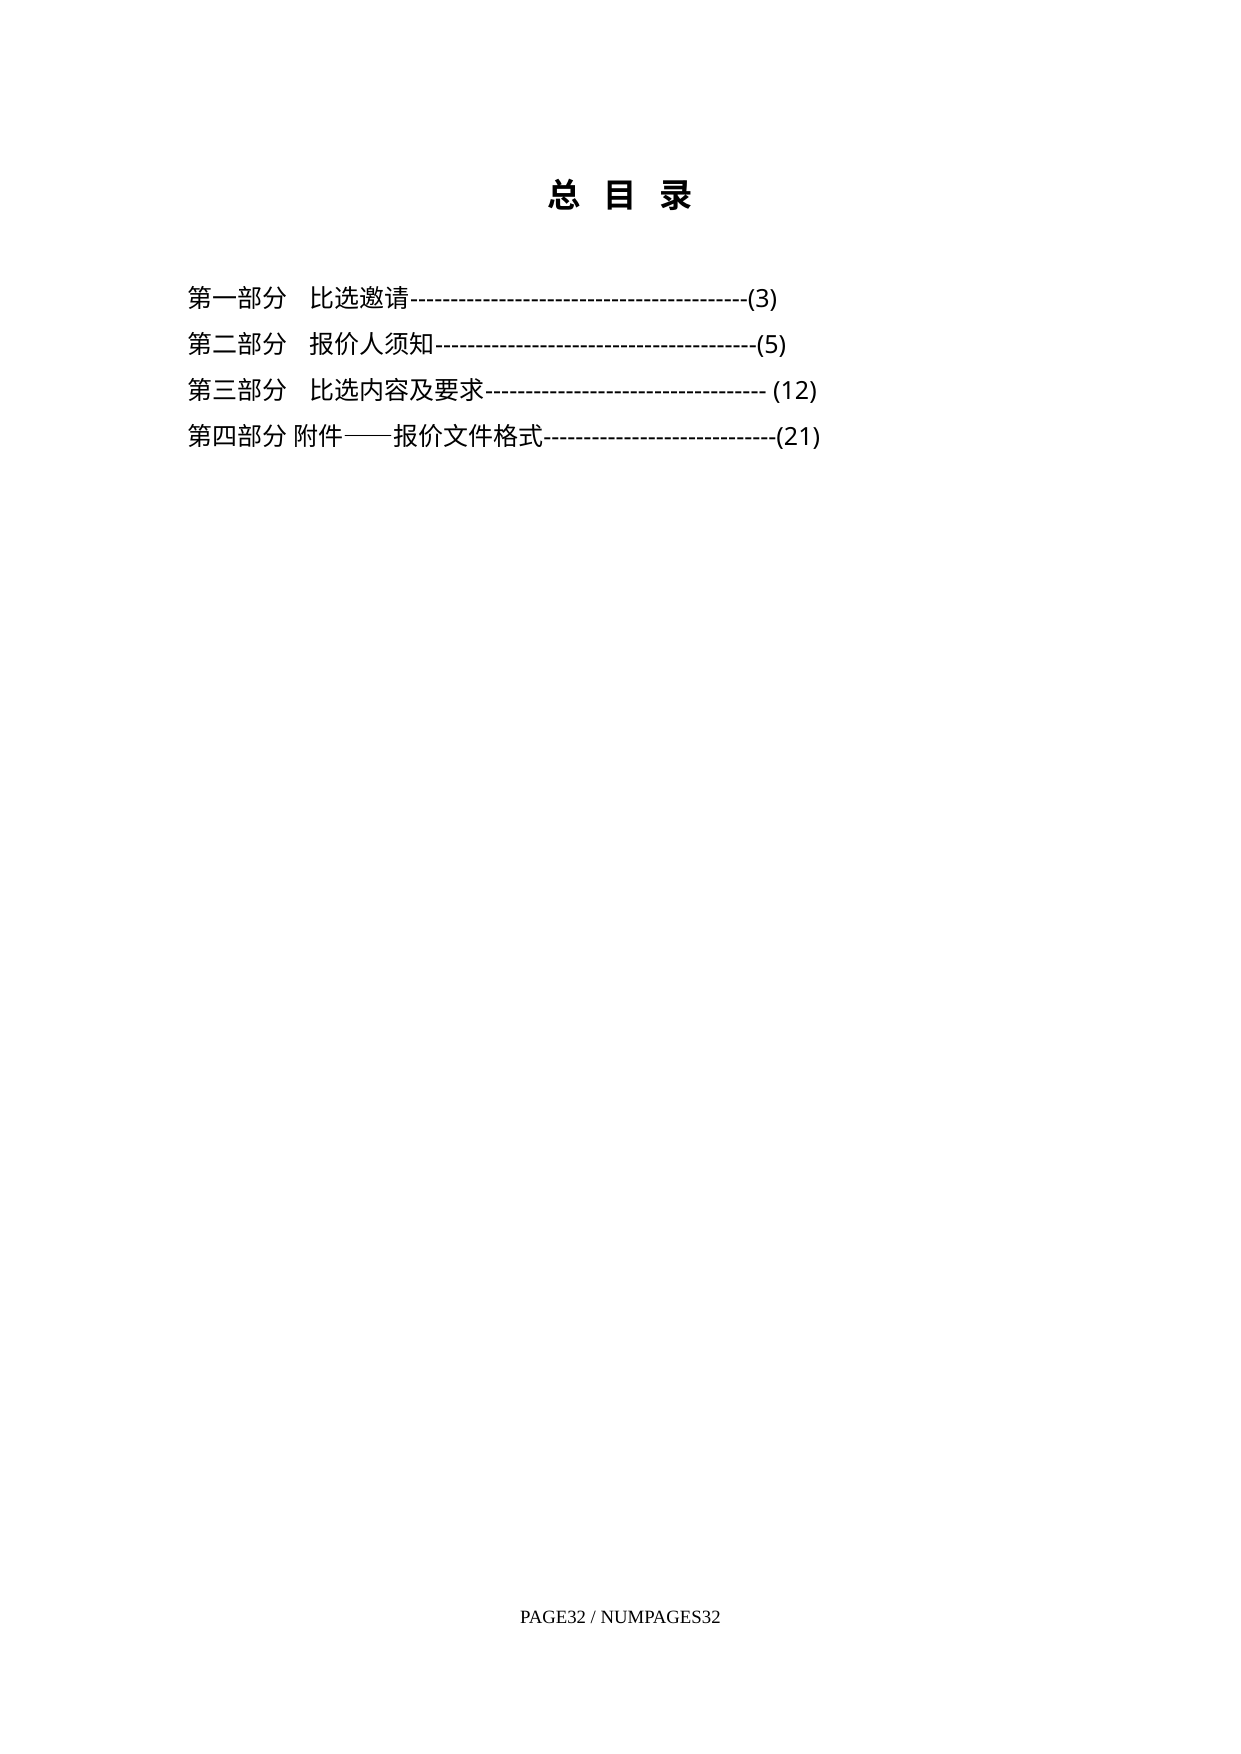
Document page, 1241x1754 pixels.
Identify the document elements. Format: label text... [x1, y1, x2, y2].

text 第三部分 比选内容及要求----------------------------------- (12) [187, 363, 1053, 408]
text 第二部分 报价人须知----------------------------------------(5) [187, 317, 1053, 363]
text 第四部分 附件——报价文件格式-----------------------------(21) [187, 408, 1053, 454]
text 第一部分 比选邀请------------------------------------------(3) [187, 271, 1053, 317]
text 总 目 录 [187, 160, 1053, 225]
